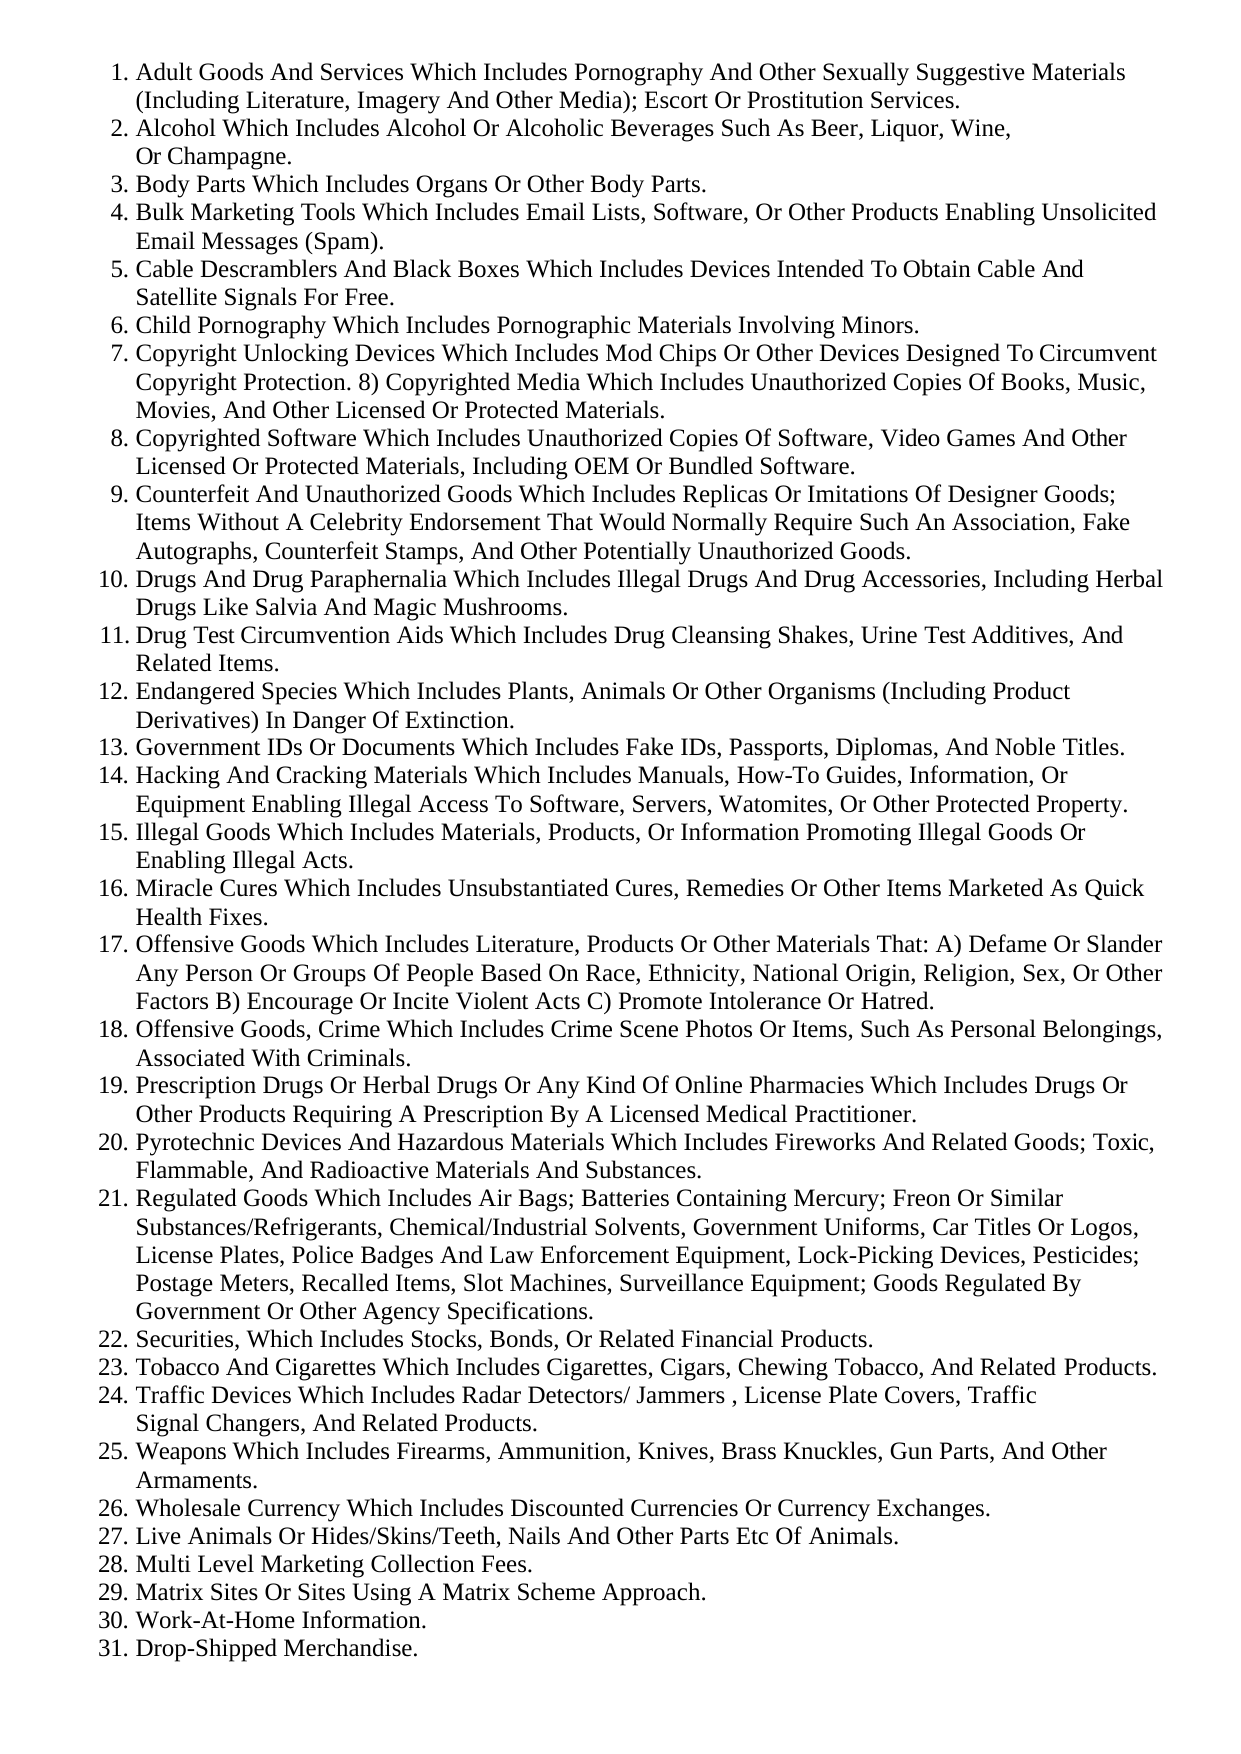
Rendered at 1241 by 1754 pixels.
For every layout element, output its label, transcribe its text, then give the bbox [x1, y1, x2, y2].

list Offensive Goods Which Includes Literature, Products Or Other Materials That: A) Defame Or Slander Any Person Or Groups Of People Based On Race, Ethnicity, National Origin, Religion, Sex, Or Other Factors B) Encourage Or Incite Violent Acts C) Promote Intolerance Or Hatred. [98, 930, 1164, 1015]
list Pyrotechnic Devices And Hazardous Materials Which Includes Fireworks And Related Goods; Toxic, Flammable, And Radioactive Materials And Substances. [98, 1128, 1157, 1184]
list Cable Descramblers And Black Boxes Which Includes Devices Intended To Obtain Cable And Satellite Signals For Free. [110, 254, 1086, 311]
list Traffic Devices Which Includes Radar Detectors/ Jammers , License Plate Covers, Traffic Signal Changers, And Related Products. [98, 1381, 1106, 1437]
text Government Or Other Agency Specifications. [135, 1297, 1180, 1325]
list Securities, Which Includes Stocks, Bonds, Or Related Financial Products. [98, 1325, 1180, 1353]
text Equipment Enabling Illegal Access To Software, Servers, Watomites, Or Other Protected Property. [135, 789, 1180, 818]
list Drugs And Drug Paraphernalia Which Includes Illegal Drugs And Drug Accessories, Including Herbal Drugs Like Salvia And Magic Mushrooms. [98, 564, 1165, 621]
list Weapons Which Includes Firearms, Ammunition, Knives, Brass Knuckles, Gun Parts, And Other Armaments. [98, 1437, 1110, 1494]
list Matrix Sites Or Sites Using A Matrix Scheme Approach. [98, 1578, 1180, 1606]
list Child Pornography Which Includes Pornographic Materials Involving Minors. [110, 311, 1180, 339]
list Copyrighted Software Which Includes Unauthorized Copies Of Software, Video Games And Other Licensed Or Protected Materials, Including OEM Or Bundled Software. [110, 423, 1129, 480]
list Regulated Goods Which Includes Air Bags; Batteries Containing Mercury; Freon Or Similar Substances/Refrigerants, Chemical/Industrial Solvents, Government Uniforms, Car Titles Or Logos, License Plates, Police Badges And Law Enforcement Equipment, Lock-Picking Devices, Pesticides; Postage Meters, Recalled Items, Slot Machines, Surveillance Equipment; Goods Regulated By [98, 1184, 1141, 1297]
list Adult Goods And Services Which Includes Pornography And Other Sexually Suggestive Materials (Including Literature, Imagery And Other Media); Escort Or Prostitution Services. [110, 57, 1128, 114]
list Endangered Species Which Includes Plants, Animals Or Other Organisms (Including Product Derivatives) In Danger Of Extinction. [98, 677, 1072, 733]
list Body Parts Which Includes Organs Or Other Body Parts. [110, 170, 1180, 198]
list Government IDs Or Documents Which Includes Fake IDs, Passports, Diplomas, And Noble Titles. [98, 733, 1180, 761]
list Drop-Shipped Merchandise. [98, 1634, 1180, 1662]
list Live Animals Or Hides/Skins/Teeth, Nails And Other Parts Etc Of Animals. [98, 1522, 1180, 1550]
list Wholesale Currency Which Includes Discounted Currencies Or Currency Exchanges. [98, 1494, 1180, 1522]
list Prescription Drugs Or Herbal Drugs Or Any Kind Of Online Pharmacies Which Includes Drugs Or Other Products Requiring A Prescription By A Licensed Medical Practitioner. [98, 1071, 1130, 1128]
list Hacking And Cracking Materials Which Includes Manuals, How-To Guides, Information, Or [98, 761, 1180, 789]
list Copyright Unlocking Devices Which Includes Mod Chips Or Other Devices Designed To Circumvent Copyright Protection. 8) Copyrighted Media Which Includes Unauthorized Copies Of Books, Music, Movies, And Other Licensed Or Protected Materials. [110, 339, 1158, 423]
list Alcohol Which Includes Alcohol Or Alcoholic Beverages Such As Beer, Liquor, Wine, Or Champagne. [110, 114, 1043, 170]
list Counterfeit And Unauthorized Goods Which Includes Replicas Or Imitations Of Designer Goods; Items Without A Celebrity Endorsement That Would Normally Require Such An Association, Fake Autographs, Counterfeit Stamps, And Other Potentially Unauthorized Goods. [110, 480, 1132, 564]
list Offensive Goods, Crime Which Includes Crime Scene Photos Or Items, Such As Personal Belongings, Associated With Criminals. [98, 1015, 1164, 1071]
list Tobacco And Cigarettes Which Includes Cigarettes, Cigars, Chewing Tobacco, And Related Products. [98, 1353, 1180, 1381]
list Drug Test Circumvention Aids Which Includes Drug Cleansing Shakes, Urine Test Additives, And Related Items. [99, 621, 1126, 677]
list Multi Level Marketing Collection Fees. [98, 1550, 1180, 1578]
list Work-At-Home Information. [98, 1606, 1180, 1634]
list Miracle Cures Which Includes Unsubstantiated Cures, Remedies Or Other Items Marketed As Quick Health Fixes. [98, 874, 1147, 930]
list Bulk Marketing Tools Which Includes Email Lists, Software, Or Other Products Enabling Unsolicited Email Messages (Spam). [110, 198, 1158, 254]
list Illegal Goods Which Includes Materials, Products, Or Information Promoting Illegal Goods Or Enabling Illegal Acts. [98, 818, 1087, 874]
